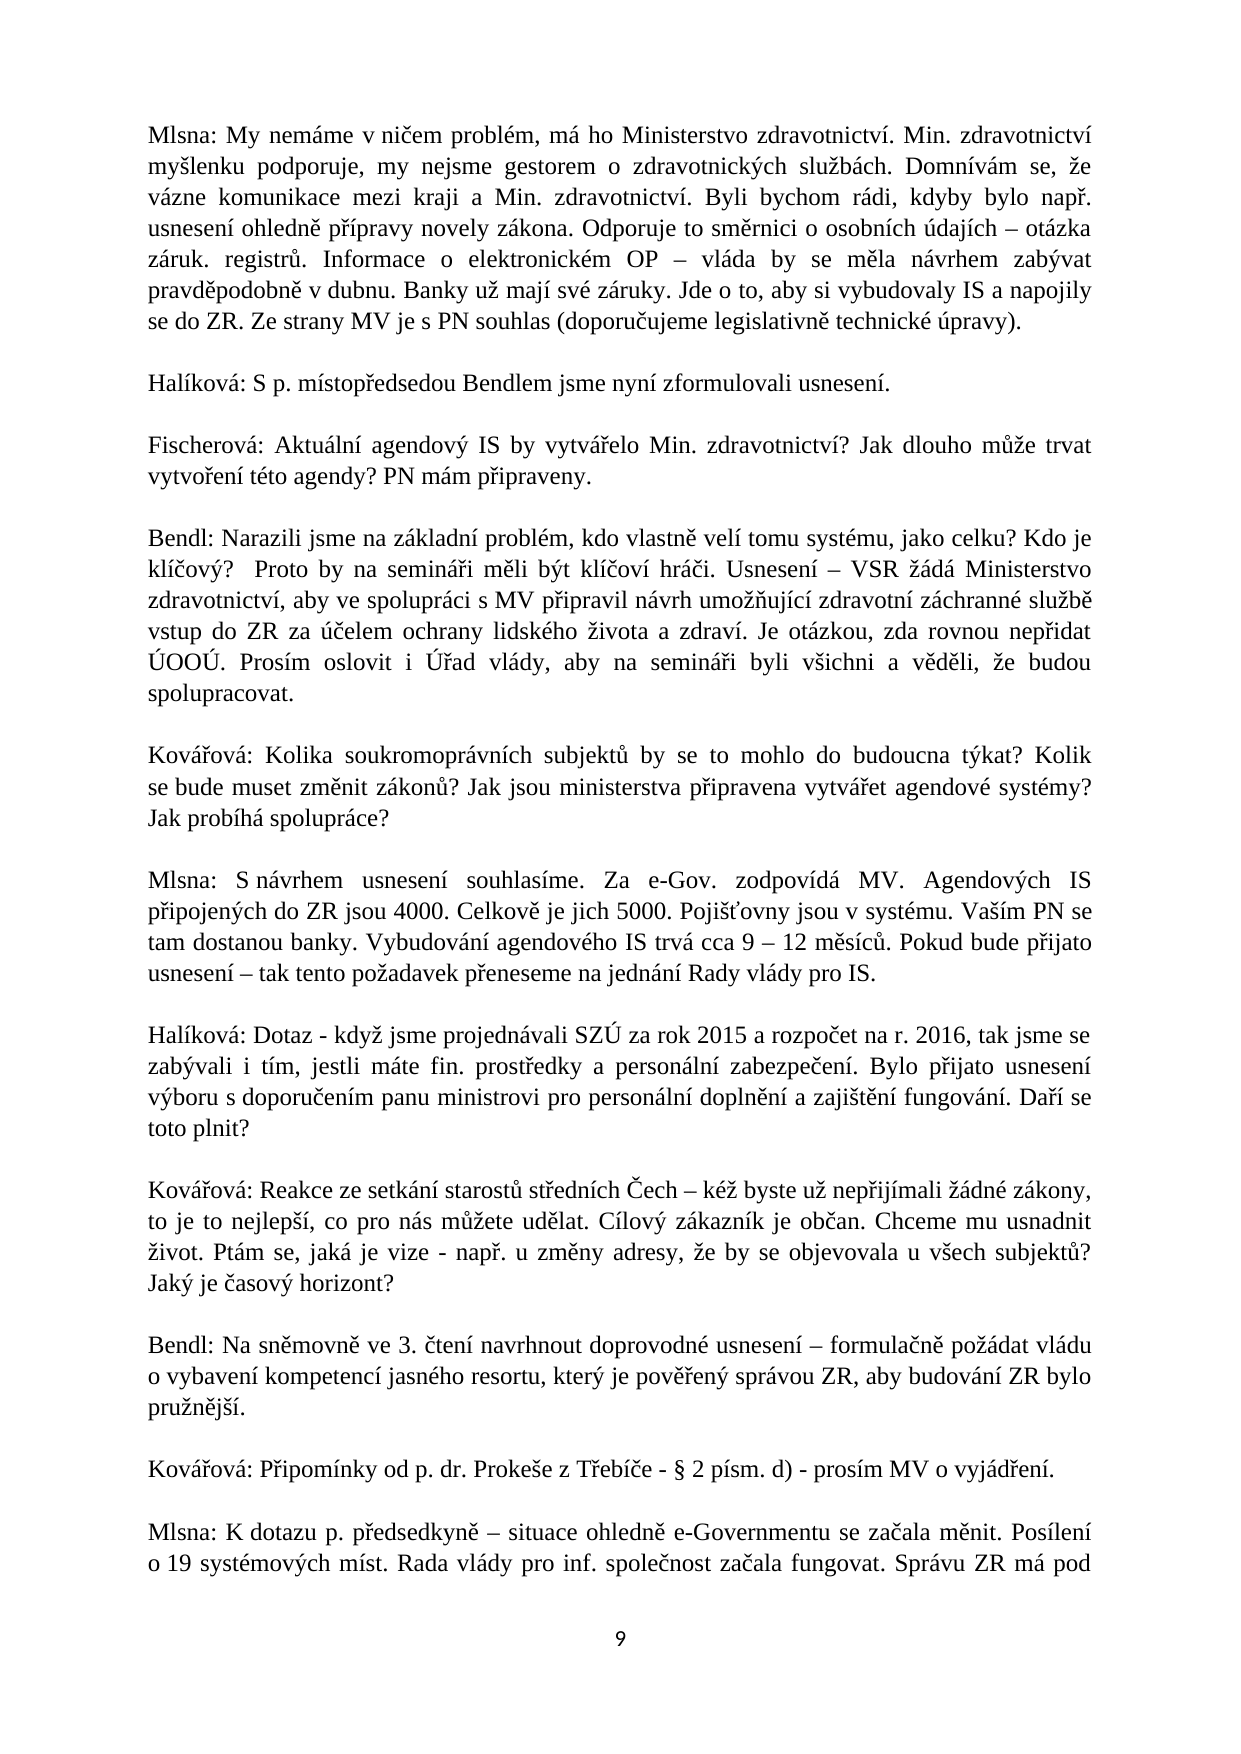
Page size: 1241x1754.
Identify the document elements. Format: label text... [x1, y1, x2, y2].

text Halíková: Dotaz - když jsme projednávali SZÚ za rok 2015 a rozpočet na r. 2016, tak jsme se zabývali i tím, jestli máte fin. prostředky a personální zabezpečení. Bylo přijato usnesení výboru s doporučením panu ministrovi pro personální doplnění a zajištění fungování. Daří se toto plnit? [148, 1020, 1093, 1142]
text Kovářová: Připomínky od p. dr. Prokeše z Třebíče - § 2 písm. d) - prosím MV o vyjádření. [148, 1454, 1093, 1483]
text Bendl: Narazili jsme na základní problém, kdo vlastně velí tomu systému, jako celku? Kdo je klíčový? Proto by na semináři měli být klíčoví hráči. Usnesení – VSR žádá Ministerstvo zdravotnictví, aby ve spolupráci s MV připravil návrh umožňující zdravotní záchranné službě vstup do ZR za účelem ochrany lidského života a zdraví. Je otázkou, zda rovnou nepřidat ÚOOÚ. Prosím oslovit i Úřad vlády, aby na semináři byli všichni a věděli, že budou spolupracovat. [148, 523, 1093, 707]
text Mlsna: S návrhem usnesení souhlasíme. Za e-Gov. zodpovídá MV. Agendových IS připojených do ZR jsou 4000. Celkově je jich 5000. Pojišťovny jsou v systému. Vaším PN se tam dostanou banky. Vybudování agendového IS trvá cca 9 – 12 měsíců. Pokud bude přijato usnesení – tak tento požadavek přeneseme na jednání Rady vlády pro IS. [148, 865, 1093, 987]
text Kovářová: Kolika soukromoprávních subjektů by se to mohlo do budoucna týkat? Kolik se bude muset změnit zákonů? Jak jsou ministerstva připravena vytvářet agendové systémy? Jak probíhá spolupráce? [148, 741, 1093, 831]
text Kovářová: Reakce ze setkání starostů středních Čech – kéž byste už nepřijímali žádné zákony, to je to nejlepší, co pro nás můžete udělat. Cílový zákazník je občan. Chceme mu usnadnit život. Ptám se, jaká je vize - např. u změny adresy, že by se objevovala u všech subjektů? Jaký je časový horizont? [148, 1175, 1093, 1297]
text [148, 1517, 1093, 1576]
text Halíková: S p. místopředsedou Bendlem jsme nyní zformulovali usnesení. [148, 368, 1093, 397]
text Fischerová: Aktuální agendový IS by vytvářelo Min. zdravotnictví? Jak dlouho může trvat vytvoření této agendy? PN mám připraveny. [148, 430, 1093, 490]
text Bendl: Na sněmovně ve 3. čtení navrhnout doprovodné usnesení – formulačně požádat vládu o vybavení kompetencí jasného resortu, který je pověřený správou ZR, aby budování ZR bylo pružnější. [148, 1330, 1093, 1421]
text Mlsna: My nemáme v ničem problém, má ho Ministerstvo zdravotnictví. Min. zdravotnictví myšlenku podporuje, my nejsme gestorem o zdravotnických službách. Domnívám se, že vázne komunikace mezi kraji a Min. zdravotnictví. Byli bychom rádi, kdyby bylo např. usnesení ohledně přípravy novely zákona. Odporuje to směrnici o osobních údajích – otázka záruk. registrů. Informace o elektronickém OP – vláda by se měla návrhem zabývat pravděpodobně v dubnu. Banky už mají své záruky. Jde o to, aby si vybudovaly IS a napojily se do ZR. Ze strany MV je s PN souhlas (doporučujeme legislativně technické úpravy). [148, 120, 1093, 335]
